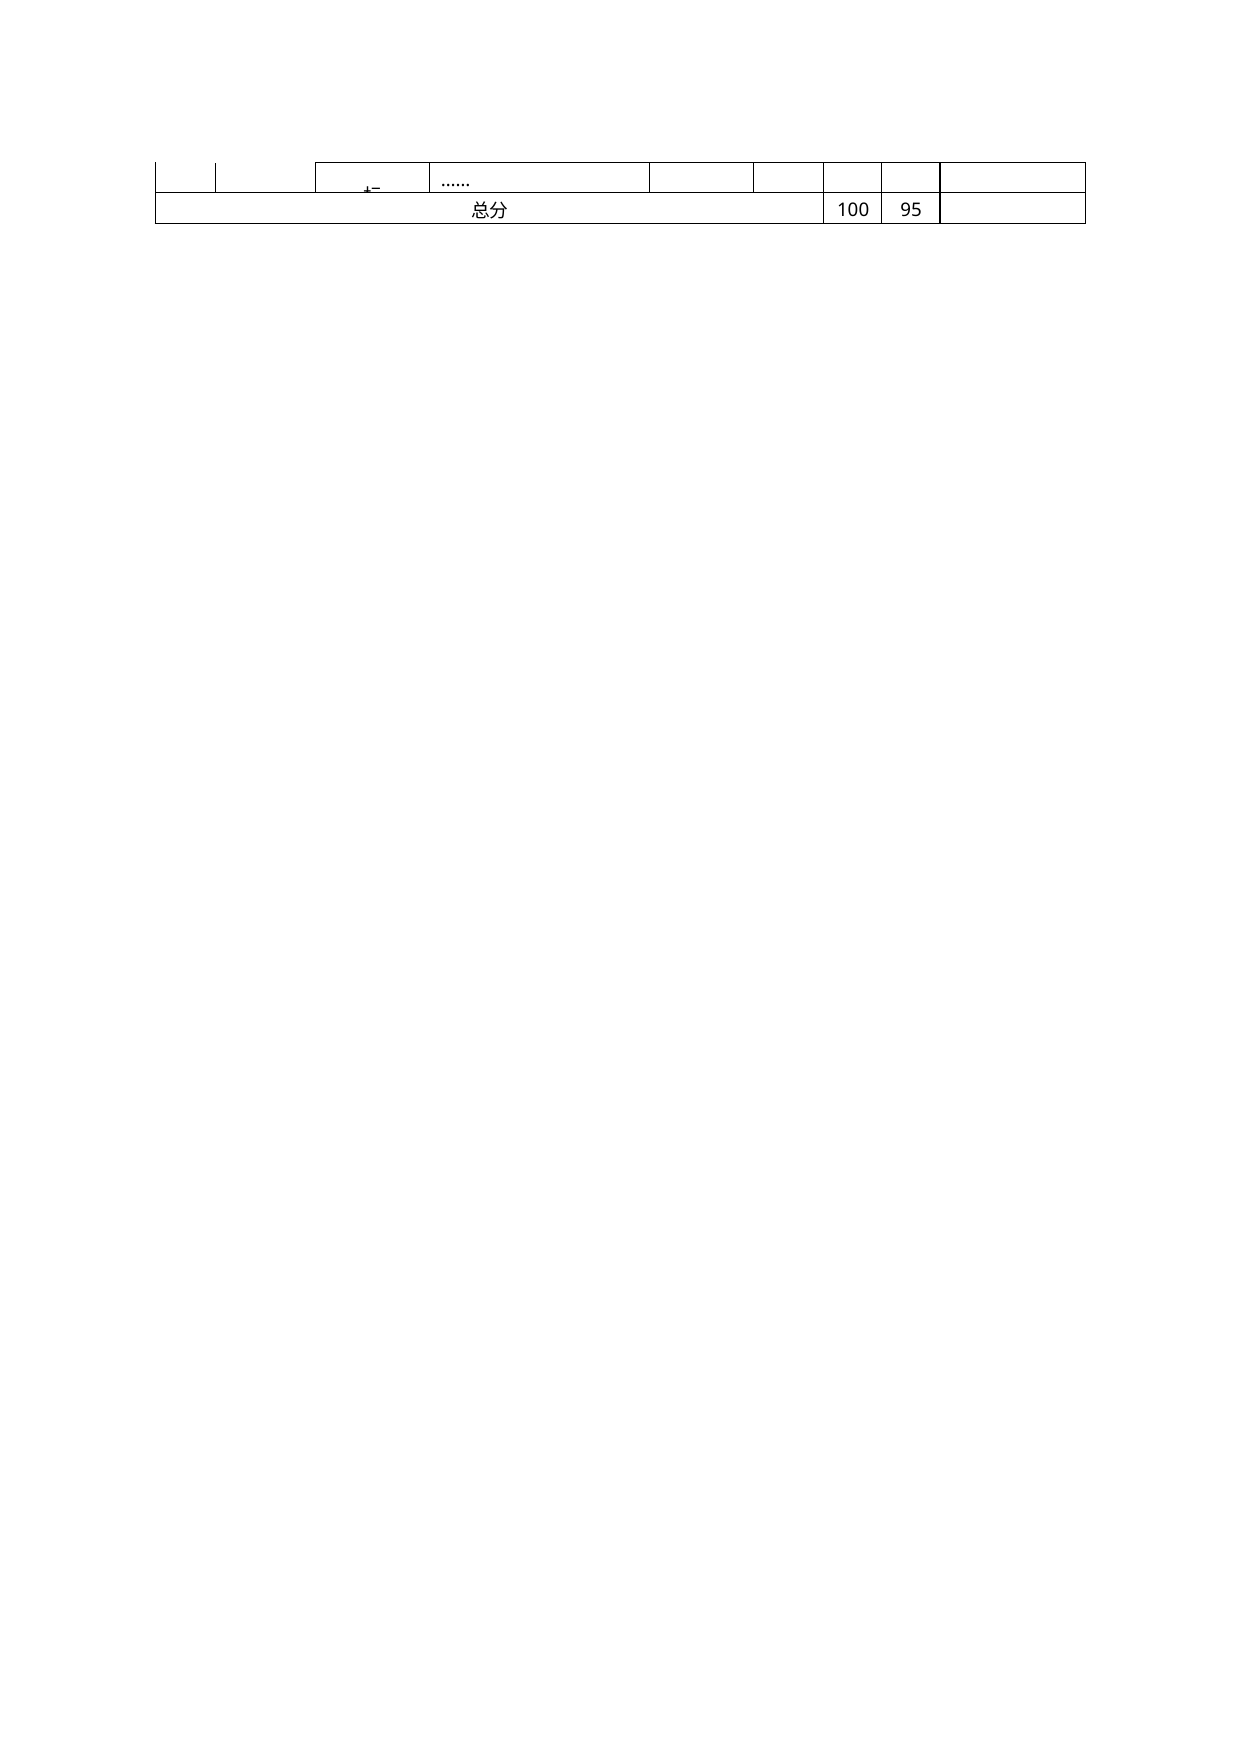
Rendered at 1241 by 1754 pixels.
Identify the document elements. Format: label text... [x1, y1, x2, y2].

table_cell 100 [824, 193, 881, 223]
table_cell [941, 163, 1085, 192]
table_cell 95 [882, 193, 939, 223]
table_cell [650, 163, 753, 192]
table_cell …… [430, 163, 649, 192]
table_cell [941, 193, 1085, 223]
table_cell [824, 163, 881, 192]
table_cell 总分 [156, 193, 823, 223]
table_cell [882, 163, 939, 192]
table_cell [754, 163, 823, 192]
